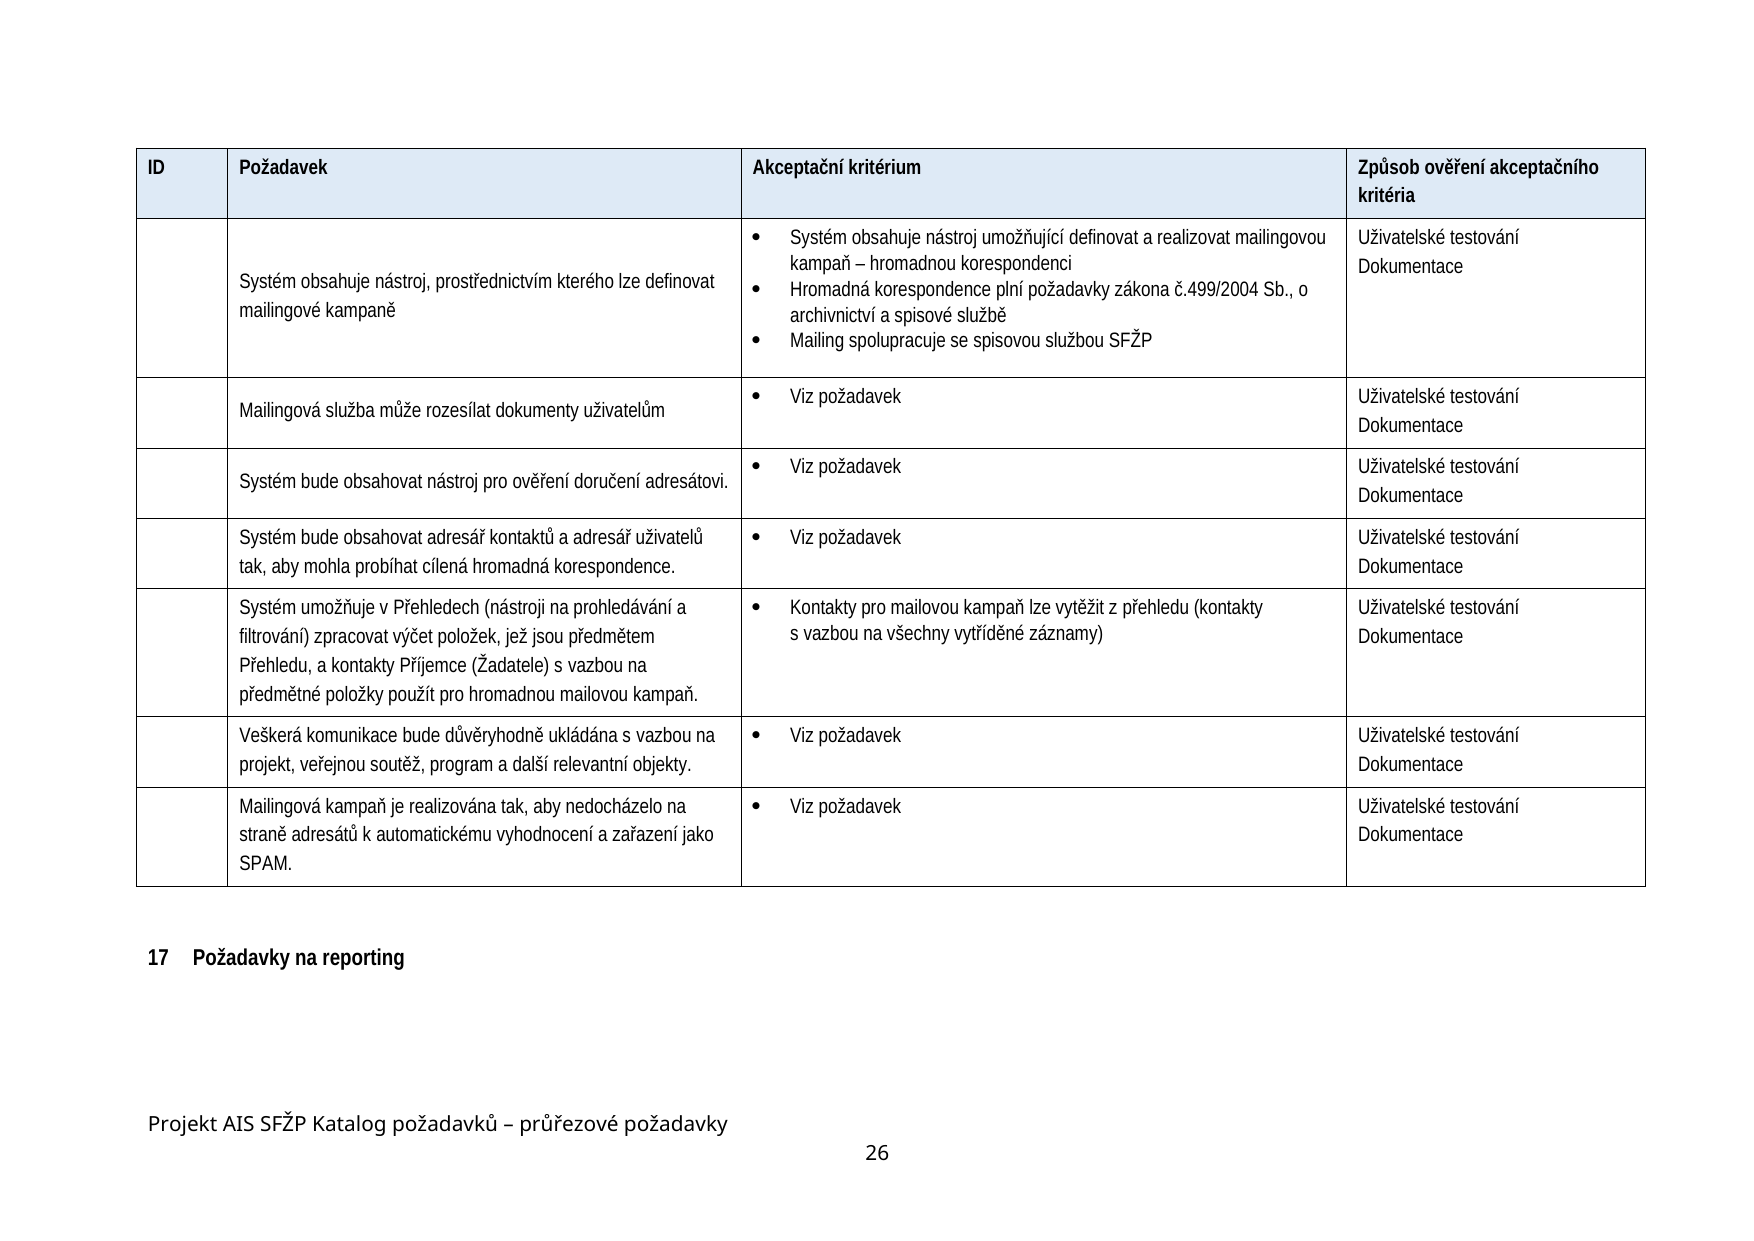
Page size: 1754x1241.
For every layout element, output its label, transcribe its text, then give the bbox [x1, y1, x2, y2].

table_cell Veškerá komunikace bude důvěryhodně ukládána s vazbou na projekt, veřejnou soutěž, program a další relevantní objekty. [228, 717, 741, 787]
table_cell Uživatelské testování Dokumentace [1347, 449, 1645, 518]
table_cell Uživatelské testování Dokumentace [1347, 788, 1645, 886]
table_cell Mailingová kampaň je realizována tak, aby nedocházelo na straně adresátů k automatickému vyhodnocení a zařazení jako SPAM. [228, 788, 741, 886]
table_cell Uživatelské testování Dokumentace [1347, 219, 1645, 377]
table_header Požadavek [228, 149, 741, 218]
table_cell [137, 589, 227, 716]
table_cell [137, 519, 227, 588]
table_header Způsob ověření akceptačního kritéria [1347, 149, 1645, 218]
table_cell [137, 378, 227, 447]
table_cell [137, 788, 227, 886]
table_cell Viz požadavek [742, 519, 1346, 588]
table_cell Kontakty pro mailovou kampaň lze vytěžit z přehledu (kontakty s vazbou na všechny vytříděné záznamy) [742, 589, 1346, 716]
table_cell Viz požadavek [742, 449, 1346, 518]
table_cell Viz požadavek [742, 378, 1346, 447]
table_cell Systém obsahuje nástroj umožňující definovat a realizovat mailingovou kampaň – hromadnou korespondenci Hromadná korespondence plní požadavky zákona č.499/2004 Sb., o archivnictví a spisové službě Mailing spolupracuje se spisovou službou SFŽP [742, 219, 1346, 377]
table_header Akceptační kritérium [742, 149, 1346, 218]
table_cell Mailingová služba může rozesílat dokumenty uživatelům [228, 378, 741, 447]
table_header ID [137, 149, 227, 218]
table_cell Viz požadavek [742, 788, 1346, 886]
table_cell Uživatelské testování Dokumentace [1347, 519, 1645, 588]
table_cell Viz požadavek [742, 717, 1346, 787]
list Požadavky na reporting [148, 944, 1606, 971]
table_cell [137, 449, 227, 518]
table_cell Uživatelské testování Dokumentace [1347, 589, 1645, 716]
table_cell Systém umožňuje v Přehledech (nástroji na prohledávání a filtrování) zpracovat výčet položek, jež jsou předmětem Přehledu, a kontakty Příjemce (Žadatele) s vazbou na předmětné položky použít pro hromadnou mailovou kampaň. [228, 589, 741, 716]
table_cell [137, 717, 227, 787]
table_cell Systém bude obsahovat nástroj pro ověření doručení adresátovi. [228, 449, 741, 518]
table_cell Uživatelské testování Dokumentace [1347, 717, 1645, 787]
table_cell Systém bude obsahovat adresář kontaktů a adresář uživatelů tak, aby mohla probíhat cílená hromadná korespondence. [228, 519, 741, 588]
table_cell Uživatelské testování Dokumentace [1347, 378, 1645, 447]
table_cell Systém obsahuje nástroj, prostřednictvím kterého lze definovat mailingové kampaně [228, 219, 741, 377]
table_cell [137, 219, 227, 377]
